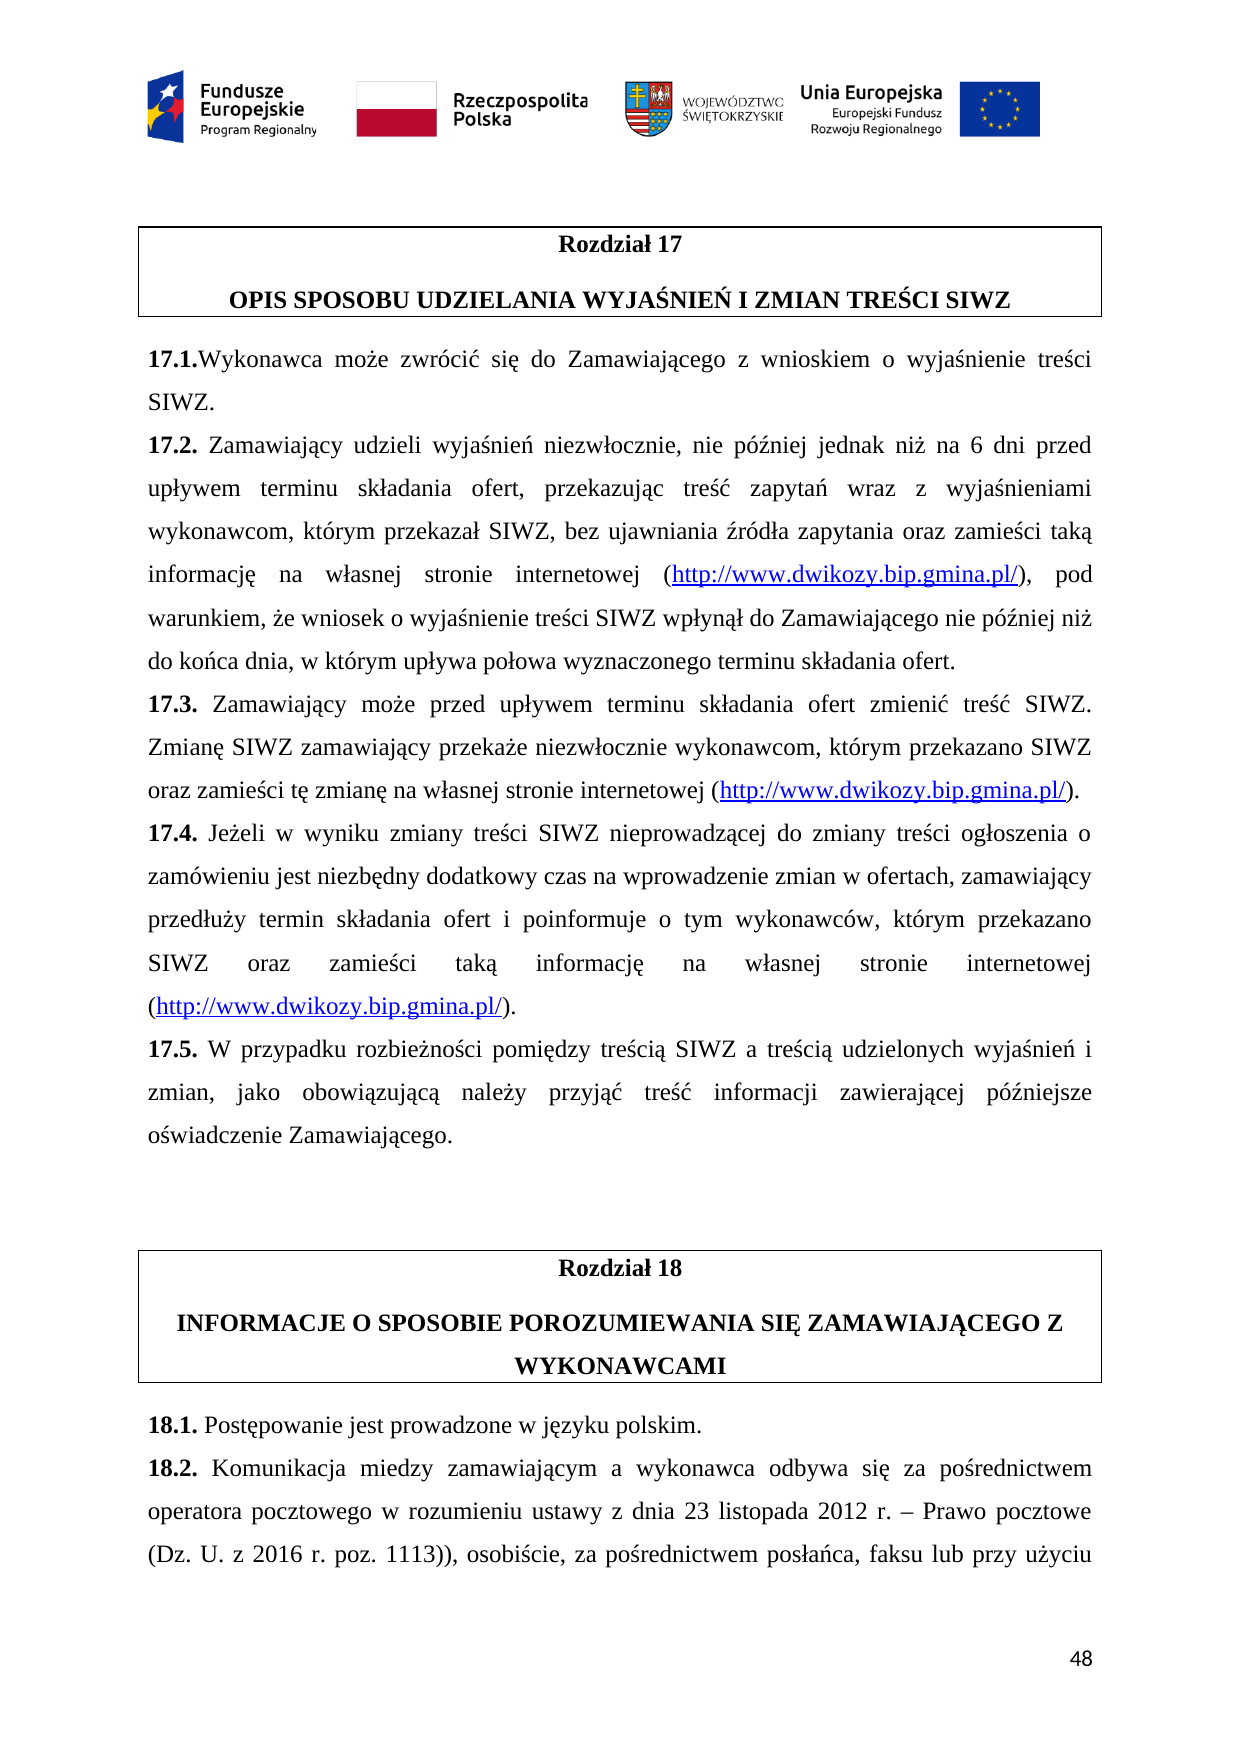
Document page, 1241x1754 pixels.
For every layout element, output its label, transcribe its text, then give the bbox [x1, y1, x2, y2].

text INFORMACJE O SPOSOBIE POROZUMIEWANIA SIĘ ZAMAWIAJĄCEGO Z WYKONAWCAMI [139, 1305, 1101, 1382]
text Rozdział 17 [139, 228, 1101, 258]
picture [356, 70, 588, 143]
text 17.3. Zamawiający może przed upływem terminu składania ofert zmienić treść SIWZ. Zmianę SIWZ zamawiający przekaże niezwłocznie wykonawcom, którym przekazano SIWZ oraz zamieści tę zmianę na własnej stronie internetowej (http://www.dwikozy.bip.gmina.pl/). [148, 689, 1093, 804]
picture [801, 70, 1040, 143]
text 17.5. W przypadku rozbieżności pomiędzy treścią SIWZ a treścią udzielonych wyjaśnień i zmian, jako obowiązującą należy przyjąć treść informacji zawierającej późniejsze oświadczenie Zamawiającego. [148, 1034, 1093, 1149]
text OPIS SPOSOBU UDZIELANIA WYJAŚNIEŃ I ZMIAN TREŚCI SIWZ [139, 282, 1101, 316]
picture [147, 70, 317, 143]
text 18.1. Postępowanie jest prowadzone w języku polskim. [148, 1410, 1093, 1439]
text 17.1.Wykonawca może zwrócić się do Zamawiającego z wnioskiem o wyjaśnienie treści SIWZ. [148, 344, 1093, 416]
text 17.2. Zamawiający udzieli wyjaśnień niezwłocznie, nie później jednak niż na 6 dni przed upływem terminu składania ofert, przekazując treść zapytań wraz z wyjaśnieniami wykonawcom, którym przekazał SIWZ, bez ujawniania źródła zapytania oraz zamieści taką informację na własnej stronie internetowej (http://www.dwikozy.bip.gmina.pl/), pod warunkiem, że wniosek o wyjaśnienie treści SIWZ wpłynął do Zamawiającego nie później niż do końca dnia, w którym upływa połowa wyznaczonego terminu składania ofert. [148, 430, 1093, 674]
picture [625, 70, 784, 143]
text Rozdział 18 [139, 1251, 1101, 1281]
text 17.4. Jeżeli w wyniku zmiany treści SIWZ nieprowadzącej do zmiany treści ogłoszenia o zamówieniu jest niezbędny dodatkowy czas na wprowadzenie zmian w ofertach, zamawiający przedłuży termin składania ofert i poinformuje o tym wykonawców, którym przekazano SIWZ oraz zamieści taką informację na własnej stronie internetowej (http://www.dwikozy.bip.gmina.pl/). [148, 818, 1093, 1019]
